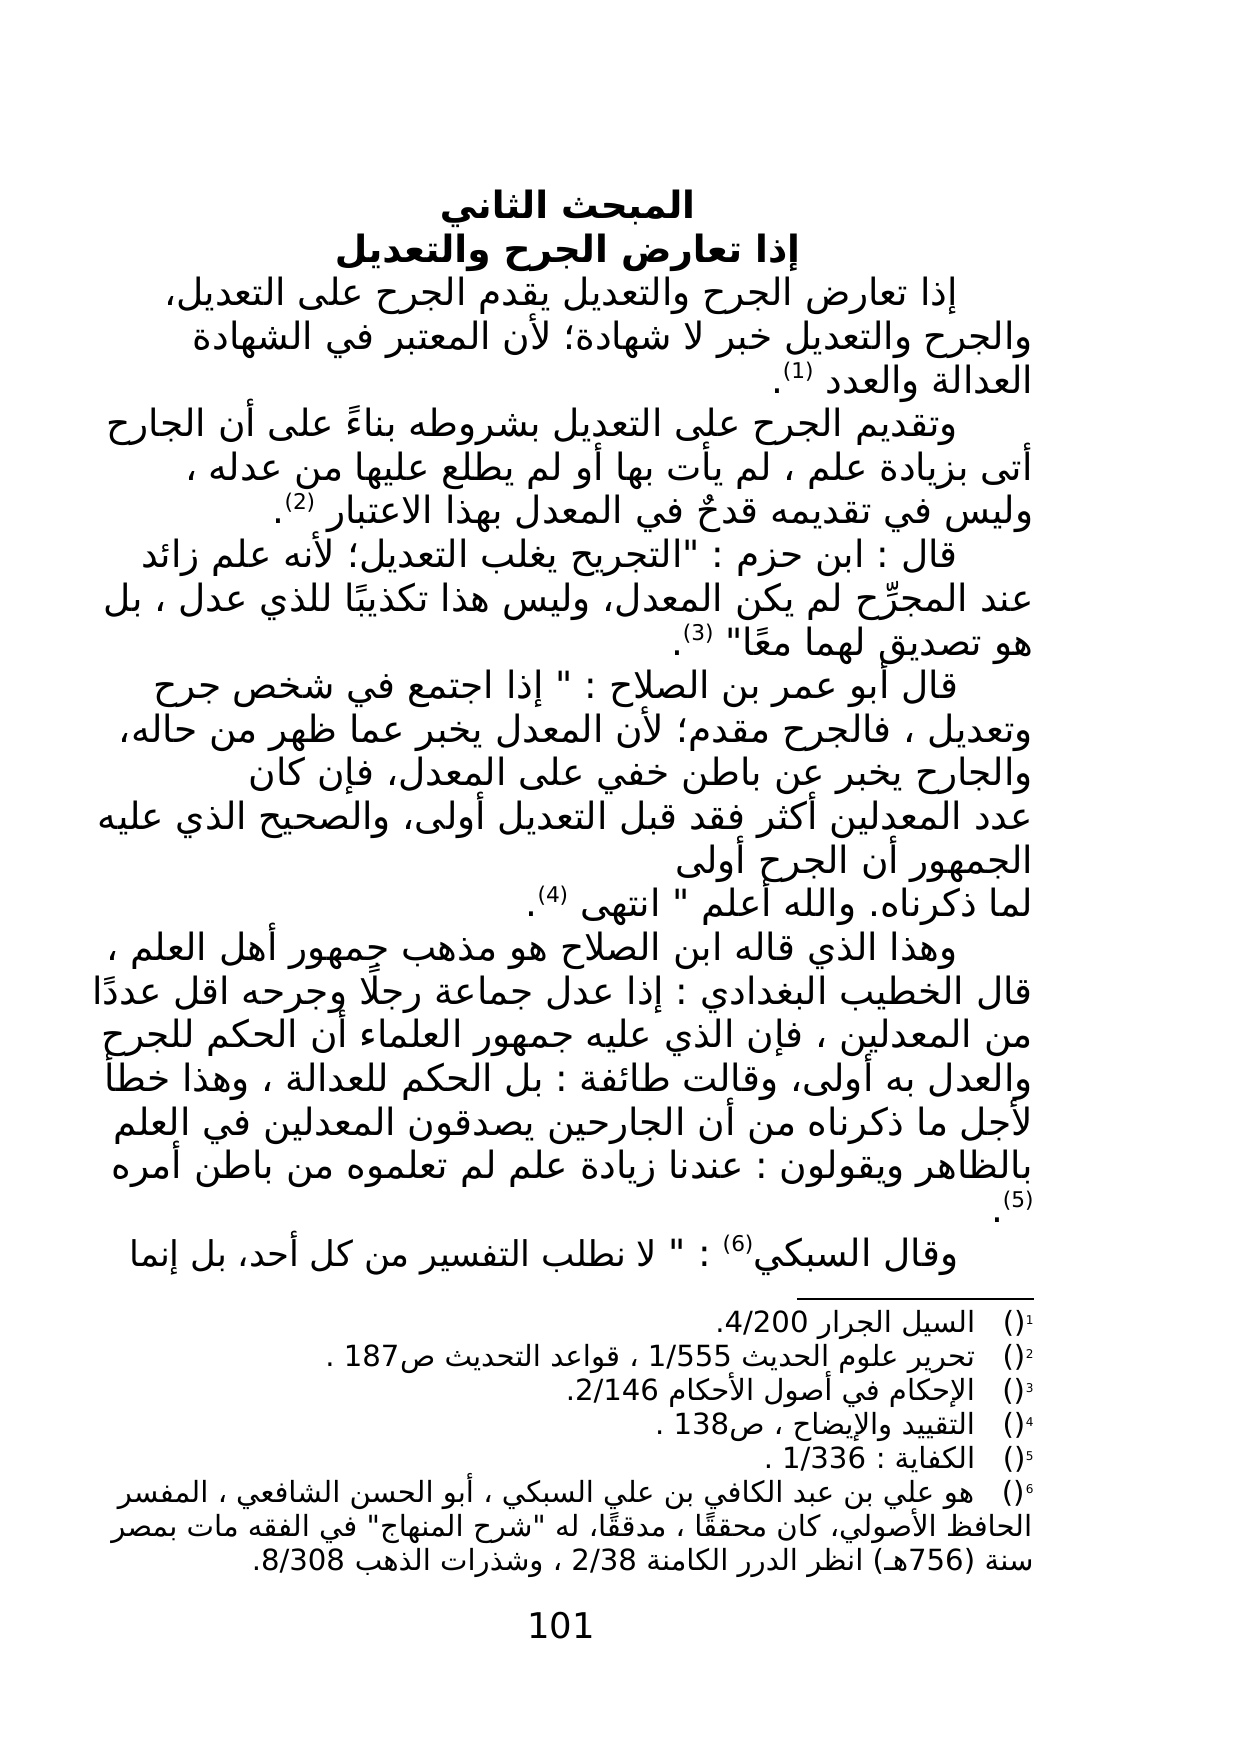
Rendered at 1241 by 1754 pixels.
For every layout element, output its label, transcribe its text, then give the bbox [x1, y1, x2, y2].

text وهذا الذي قاله ابن الصلاح هو مذهب جمهور أهل العلم ، قال الخطيب البغدادي : إذا عدل جماعة رجلًا وجرحه اقل عددًا من المعدلين ، فإن الذي عليه جمهور العلماء أن الحكم للجرح والعدل به أولى، وقالت طائفة : بل الحكم للعدالة ، وهذا خطأ لأجل ما ذكرناه من أن الجارحين يصدقون المعدلين في العلم بالظاهر ويقولون : عندنا زيادة علم لم تعلموه من باطن أمره (). [89, 926, 1033, 1231]
text قال أبو عمر بن الصلاح : " إذا اجتمع في شخص جرح وتعديل ، فالجرح مقدم؛ لأن المعدل يخبر عما ظهر من حاله، والجارح يخبر عن باطن خفي على المعدل، فإن كان عدد المعدلين أكثر فقد قبل التعديل أولى، والصحيح الذي عليه الجمهور أن الجرح أولى لما ذكرناه. والله أعلم " انتهى (). [89, 664, 1033, 926]
text قال : ابن حزم : "التجريح يغلب التعديل؛ لأنه علم زائد عند المجرِّح لم يكن المعدل، وليس هذا تكذيبًا للذي عدل ، بل هو تصديق لهما معًا" (). [89, 533, 1033, 664]
text وتقديم الجرح على التعديل بشروطه بناءً على أن الجارح أتى بزيادة علم ، لم يأت بها أو لم يطلع عليها من عدله ، وليس في تقديمه قدحٌ في المعدل بهذا الاعتبار (). [89, 402, 1033, 533]
text المبحث الثاني [89, 184, 1033, 227]
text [89, 1231, 1033, 1275]
text إذا تعارض الجرح والتعديل يقدم الجرح على التعديل، والجرح والتعديل خبر لا شهادة؛ لأن المعتبر في الشهادة العدالة والعدد (). [89, 271, 1033, 402]
text إذا تعارض الجرح والتعديل [89, 227, 1033, 271]
